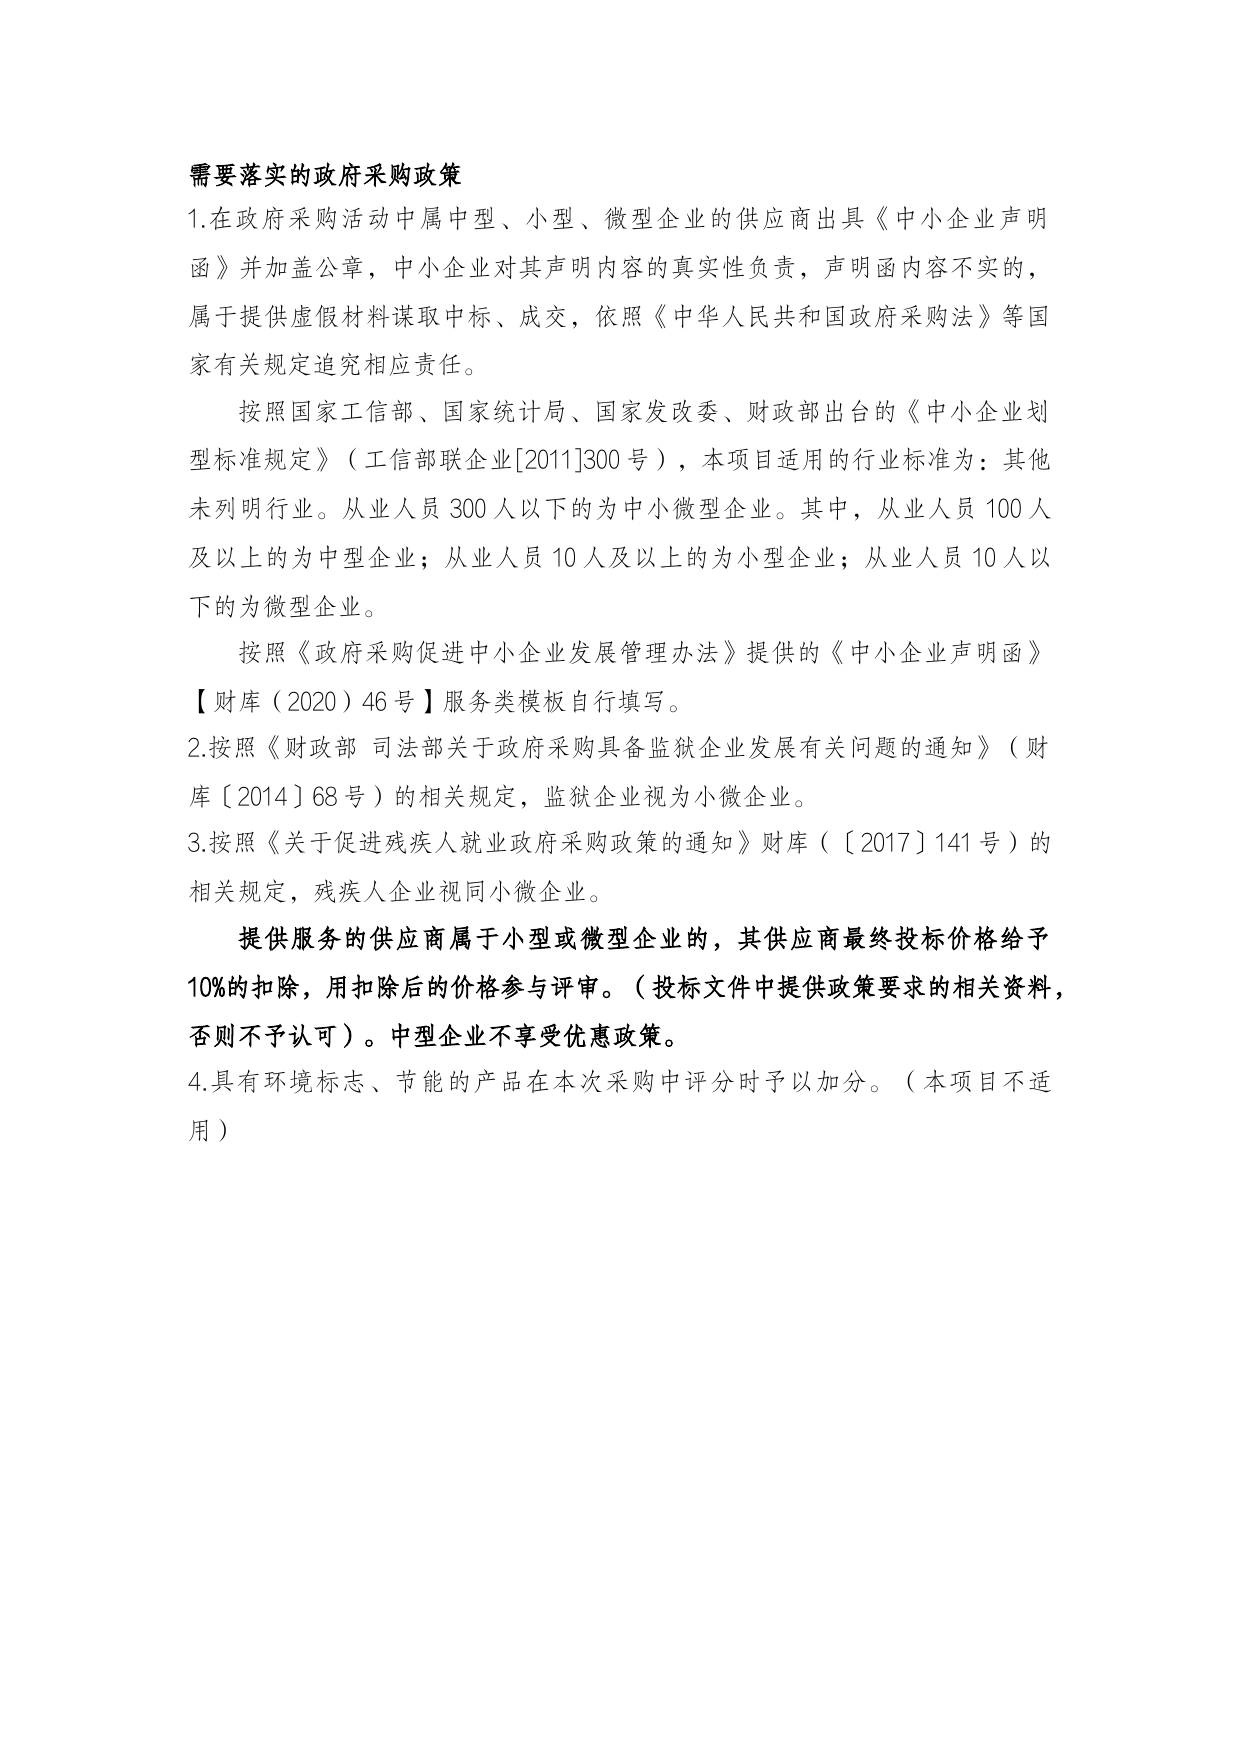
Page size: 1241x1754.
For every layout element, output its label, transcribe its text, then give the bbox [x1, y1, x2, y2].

subtitle 需要落实的政府采购政策 [187, 162, 1053, 190]
text 按照《政府采购促进中小企业发展管理办法》提供的《中小企业声明函》【财库（2020）46号】服务类模板自行填写。 [187, 638, 1053, 719]
text 提供服务的供应商属于小型或微型企业的，其供应商最终投标价格给予10%的扣除，用扣除后的价格参与评审。（投标文件中提供政策要求的相关资料，否则不予认可）。中型企业不享受优惠政策。 [187, 923, 1053, 1053]
text 1.在政府采购活动中属中型、小型、微型企业的供应商出具《中小企业声明函》并加盖公章，中小企业对其声明内容的真实性负责，声明函内容不实的，属于提供虚假材料谋取中标、成交，依照《中华人民共和国政府采购法》等国家有关规定追究相应责任。 [187, 204, 1053, 382]
text 2.按照《财政部 司法部关于政府采购具备监狱企业发展有关问题的通知》（财库〔2014〕68号）的相关规定，监狱企业视为小微企业。 [187, 733, 1053, 814]
text 4.具有环境标志、节能的产品在本次采购中评分时予以加分。（本项目不适用） [187, 1067, 1053, 1148]
text 3.按照《关于促进残疾人就业政府采购政策的通知》财库（〔2017〕141号）的相关规定，残疾人企业视同小微企业。 [187, 828, 1053, 909]
text 按照国家工信部、国家统计局、国家发改委、财政部出台的《中小企业划型标准规定》（工信部联企业[2011]300号），本项目适用的行业标准为：其他未列明行业。从业人员300人以下的为中小微型企业。其中，从业人员100人及以上的为中型企业；从业人员10人及以上的为小型企业；从业人员10人以下的为微型企业。 [187, 396, 1053, 624]
